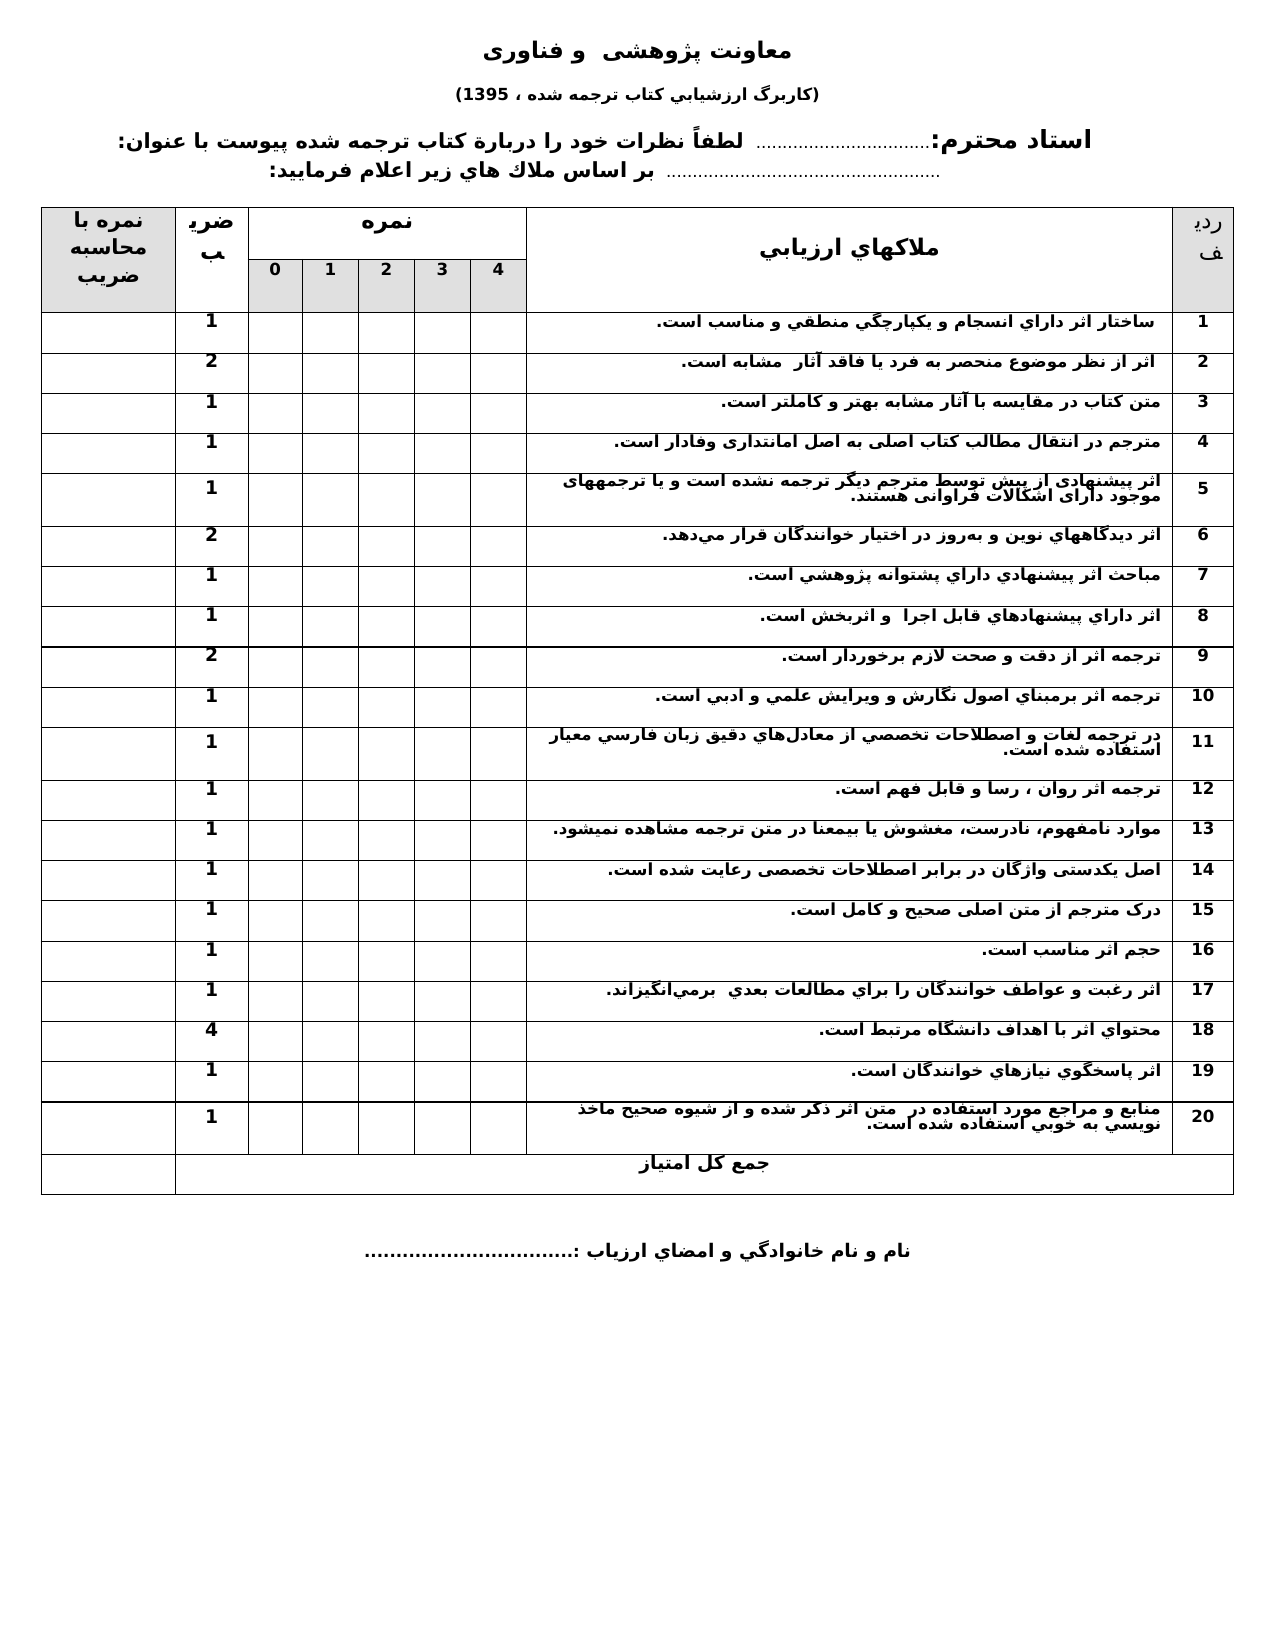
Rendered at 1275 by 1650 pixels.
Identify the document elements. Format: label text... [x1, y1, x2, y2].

table_cell [303, 688, 358, 727]
table_cell [471, 1022, 526, 1061]
table_cell [359, 728, 414, 780]
table_cell [249, 982, 302, 1021]
table_cell 1 [176, 434, 248, 473]
table_cell 3 [1173, 394, 1233, 433]
table_cell 1 [176, 942, 248, 981]
table_cell اثر پاسخگوي نيازهاي خوانندگان است. [527, 1062, 1172, 1101]
table_cell [42, 861, 175, 900]
table_cell [415, 474, 470, 526]
table_cell [415, 1103, 470, 1154]
table_cell [303, 781, 358, 820]
table_cell متن کتاب در مقایسه با آثار مشابه بهتر و کاملتر است. [527, 394, 1172, 433]
table_cell [359, 861, 414, 900]
table_cell 1 [176, 474, 248, 526]
table_cell [471, 648, 526, 687]
table_cell [303, 942, 358, 981]
table_cell [42, 1022, 175, 1061]
table_cell 1 [176, 394, 248, 433]
table_cell [249, 901, 302, 941]
table_cell 1 [303, 260, 358, 312]
table_cell اثر داراي پيشنهادهاي قابل اجرا و اثربخش است. [527, 607, 1172, 646]
table_header ملاكهاي ارزيابي [527, 208, 1172, 312]
table_cell 1 [176, 982, 248, 1021]
table_cell 1 [176, 1103, 248, 1154]
table_cell [249, 1103, 302, 1154]
table_cell [359, 1022, 414, 1061]
table_cell [471, 434, 526, 473]
table_cell ترجمه اثر روان ، رسا و قابل فهم است. [527, 781, 1172, 820]
table_cell [359, 648, 414, 687]
table_cell 9 [1173, 648, 1233, 687]
table_cell [471, 313, 526, 352]
table_cell ترجمه اثر از دقت و صحت لازم برخوردار است. [527, 648, 1172, 687]
table_cell جمع کل امتیاز [176, 1155, 1233, 1194]
table_cell [415, 607, 470, 646]
table_cell [303, 313, 358, 352]
table_cell [42, 1062, 175, 1101]
table_cell [415, 354, 470, 393]
table_cell [303, 567, 358, 606]
table_cell [415, 1022, 470, 1061]
table_cell [415, 648, 470, 687]
table_cell [359, 607, 414, 646]
table_cell [42, 1155, 175, 1194]
table_cell [359, 901, 414, 941]
table_cell [303, 648, 358, 687]
table_cell 1 [176, 901, 248, 941]
table_cell [42, 567, 175, 606]
table_cell [303, 1062, 358, 1101]
table_cell 2 [359, 260, 414, 312]
table_cell [471, 1103, 526, 1154]
table_cell [415, 942, 470, 981]
table_cell اثر از نظر موضوع منحصر به فرد يا فاقد آثار مشابه است. [527, 354, 1172, 393]
table_cell [42, 354, 175, 393]
table_cell حجم اثر مناسب است. [527, 942, 1172, 981]
table_cell [42, 607, 175, 646]
table_cell [359, 1062, 414, 1101]
table_cell [42, 982, 175, 1021]
table_cell 1 [176, 728, 248, 780]
table_cell [249, 527, 302, 566]
table_cell 17 [1173, 982, 1233, 1021]
table_cell [42, 313, 175, 352]
table_cell 4 [471, 260, 526, 312]
table_cell [42, 688, 175, 727]
table_cell [415, 1062, 470, 1101]
table_cell [249, 688, 302, 727]
table_cell در ترجمه لغات و اصطلاحات تخصصي از معادل‌هاي دقيق زبان فارسي معيار استفاده شده است. [527, 728, 1172, 780]
table_cell 6 [1173, 527, 1233, 566]
table_cell 18 [1173, 1022, 1233, 1061]
table_cell [303, 354, 358, 393]
table_cell 5 [1173, 474, 1233, 526]
table_cell 1 [176, 607, 248, 646]
table_cell 1 [176, 567, 248, 606]
table_cell [359, 394, 414, 433]
table_cell 2 [1173, 354, 1233, 393]
table_cell 3 [415, 260, 470, 312]
table_cell محتواي اثر با اهداف دانشگاه مرتبط است. [527, 1022, 1172, 1061]
table_cell 14 [1173, 861, 1233, 900]
table_cell [415, 527, 470, 566]
table_cell [303, 901, 358, 941]
table_cell 16 [1173, 942, 1233, 981]
table_cell [359, 527, 414, 566]
table_cell [303, 394, 358, 433]
table_cell [303, 607, 358, 646]
table_header نمره با محاسبه ضریب [42, 208, 175, 312]
table_cell [471, 821, 526, 860]
table_cell 19 [1173, 1062, 1233, 1101]
table_cell [359, 942, 414, 981]
table_cell 1 [176, 781, 248, 820]
table_cell اثر رغبت و عواطف خوانندگان را براي مطالعات بعدي برمي‌انگيزاند. [527, 982, 1172, 1021]
table_cell [471, 861, 526, 900]
table_header رديف [1173, 208, 1233, 312]
table_cell [303, 474, 358, 526]
table_cell 4 [176, 1022, 248, 1061]
table_cell [249, 354, 302, 393]
table_cell [415, 394, 470, 433]
table_cell [471, 942, 526, 981]
table_cell [359, 982, 414, 1021]
table_cell 10 [1173, 688, 1233, 727]
table_cell [249, 567, 302, 606]
table_cell درک مترجم از متن اصلی صحیح و کامل است. [527, 901, 1172, 941]
table_cell 4 [1173, 434, 1233, 473]
table_cell [303, 1022, 358, 1061]
text معاونت پژوهشی و فناوری [150, 37, 1125, 64]
table_cell [359, 1103, 414, 1154]
table_cell [42, 901, 175, 941]
table_cell [249, 728, 302, 780]
table_cell [471, 607, 526, 646]
table_cell مترجم در انتقال مطالب کتاب اصلی به اصل امانتداری وفادار است. [527, 434, 1172, 473]
table_cell [415, 567, 470, 606]
table_cell [42, 474, 175, 526]
table_cell [415, 728, 470, 780]
table_cell موارد نامفهوم، نادرست، مغشوش یا بیمعنا در متن ترجمه مشاهده نمیشود. [527, 821, 1172, 860]
table_cell مباحث اثر پيشنهادي داراي پشتوانه پژوهشي‌ است. [527, 567, 1172, 606]
table_cell [471, 781, 526, 820]
table_cell [471, 901, 526, 941]
table_cell [415, 982, 470, 1021]
table_cell [42, 728, 175, 780]
text نام و نام خانوادگي و امضاي ارزياب :................................. [150, 1239, 1125, 1261]
table_cell [249, 861, 302, 900]
table_cell [249, 434, 302, 473]
table_cell [303, 728, 358, 780]
table_cell [415, 821, 470, 860]
table_cell [249, 474, 302, 526]
table_cell [42, 781, 175, 820]
table_header نمره [249, 208, 526, 259]
table_cell ساختار اثر داراي انسجام و يكپارچگي منطقي و مناسب است. [527, 313, 1172, 352]
table_cell [303, 434, 358, 473]
table_cell [303, 1103, 358, 1154]
table_cell 1 [176, 688, 248, 727]
table_cell [249, 394, 302, 433]
table_cell [471, 728, 526, 780]
table_cell [471, 354, 526, 393]
table_cell [249, 607, 302, 646]
table_cell [359, 474, 414, 526]
table_cell [303, 861, 358, 900]
table_cell [359, 567, 414, 606]
table_cell [415, 688, 470, 727]
table_cell [359, 313, 414, 352]
table_cell [42, 394, 175, 433]
table_cell [359, 688, 414, 727]
table_cell 1 [1173, 313, 1233, 352]
table_cell اثر پیشنهادی از پیش توسط مترجم دیگر ترجمه نشده است و یا ترجمههای موجود دارای اشکالات فراوانی هستند. [527, 474, 1172, 526]
text استاد محترم:................................. لطفاً نظرات خود را دربارة كتاب ترجمه شده پيوست با عنوان: .................................................... بر اساس ملاك هاي زير اعلام فرمایيد: [84, 125, 1125, 182]
table_cell [42, 1103, 175, 1154]
table_cell [359, 781, 414, 820]
table_cell [42, 434, 175, 473]
table_cell 8 [1173, 607, 1233, 646]
table_cell [415, 313, 470, 352]
table_cell [471, 394, 526, 433]
table_cell [415, 901, 470, 941]
table_cell 20 [1173, 1103, 1233, 1154]
table_cell [42, 648, 175, 687]
table_cell [42, 527, 175, 566]
table_cell اصل یکدستی واژگان در برابر اصطلاحات تخصصی رعایت شده است. [527, 861, 1172, 900]
table_cell [249, 1062, 302, 1101]
table_cell [249, 821, 302, 860]
table_cell [471, 1062, 526, 1101]
table_cell منابع و مراجع مورد استفاده در متن اثر ذكر شده و از شيوه صحيح ماخذ نويسي به خوبي استفاده شده است. [527, 1103, 1172, 1154]
table_cell 7 [1173, 567, 1233, 606]
text (كاربرگ ارزشيابي كتاب‌‌ ترجمه شده ، 1395) [150, 85, 1125, 104]
table_cell اثر ديدگاههاي نوين و به‌روز در اختيار خوانندگان قرار مي‌دهد. [527, 527, 1172, 566]
table_cell [359, 354, 414, 393]
table_cell [471, 527, 526, 566]
table_cell 1 [176, 821, 248, 860]
table_cell [303, 982, 358, 1021]
table_cell [471, 688, 526, 727]
table_cell [42, 942, 175, 981]
table_cell 1 [176, 1062, 248, 1101]
table_cell 15 [1173, 901, 1233, 941]
table_cell [415, 861, 470, 900]
table_cell ترجمه اثر برمبناي اصول نگارش و ويرايش علمي و ادبي است. [527, 688, 1172, 727]
table_cell [471, 982, 526, 1021]
table_cell 1 [176, 313, 248, 352]
table_cell 2 [176, 527, 248, 566]
table_cell [249, 1022, 302, 1061]
table_cell [249, 781, 302, 820]
table_cell [249, 648, 302, 687]
table_cell 2 [176, 648, 248, 687]
table_cell [249, 942, 302, 981]
table_cell 2 [176, 354, 248, 393]
table_cell [415, 434, 470, 473]
table_cell 11 [1173, 728, 1233, 780]
table_cell 12 [1173, 781, 1233, 820]
table_cell [42, 821, 175, 860]
table_cell [471, 474, 526, 526]
table_cell [249, 313, 302, 352]
table_cell [471, 567, 526, 606]
table_cell [303, 527, 358, 566]
table_cell 13 [1173, 821, 1233, 860]
table_cell 1 [176, 861, 248, 900]
table_cell [359, 434, 414, 473]
table_cell [415, 781, 470, 820]
table_cell 0 [249, 260, 302, 312]
table_cell [303, 821, 358, 860]
table_cell [359, 821, 414, 860]
table_header ضريب [176, 208, 248, 312]
